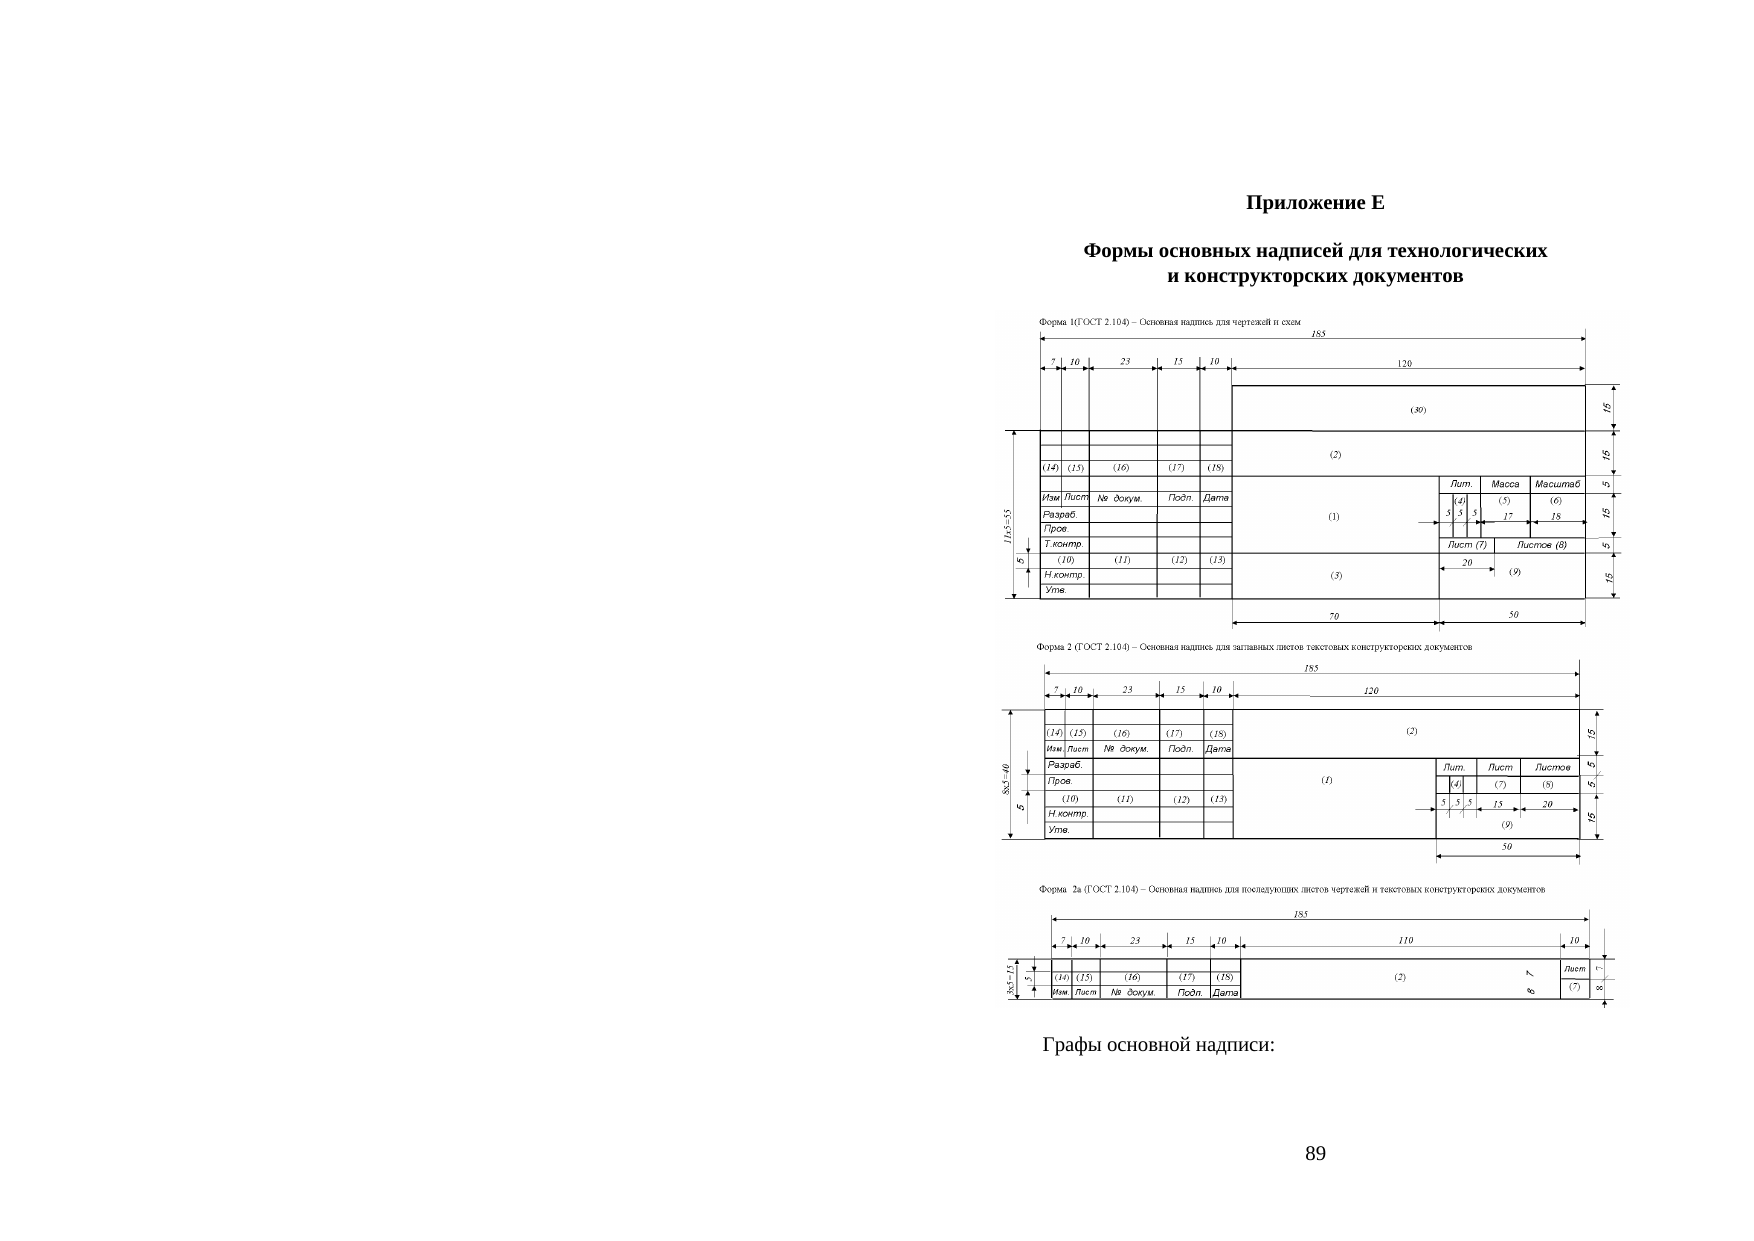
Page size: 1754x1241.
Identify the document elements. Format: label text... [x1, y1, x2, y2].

text Графы основной надписи: [995, 1032, 1636, 1056]
picture [995, 310, 1630, 1008]
subtitle Формы основных надписей для технологических [995, 238, 1636, 262]
subtitle Приложение Е [995, 190, 1636, 214]
subtitle и конструкторских документов [995, 262, 1636, 287]
